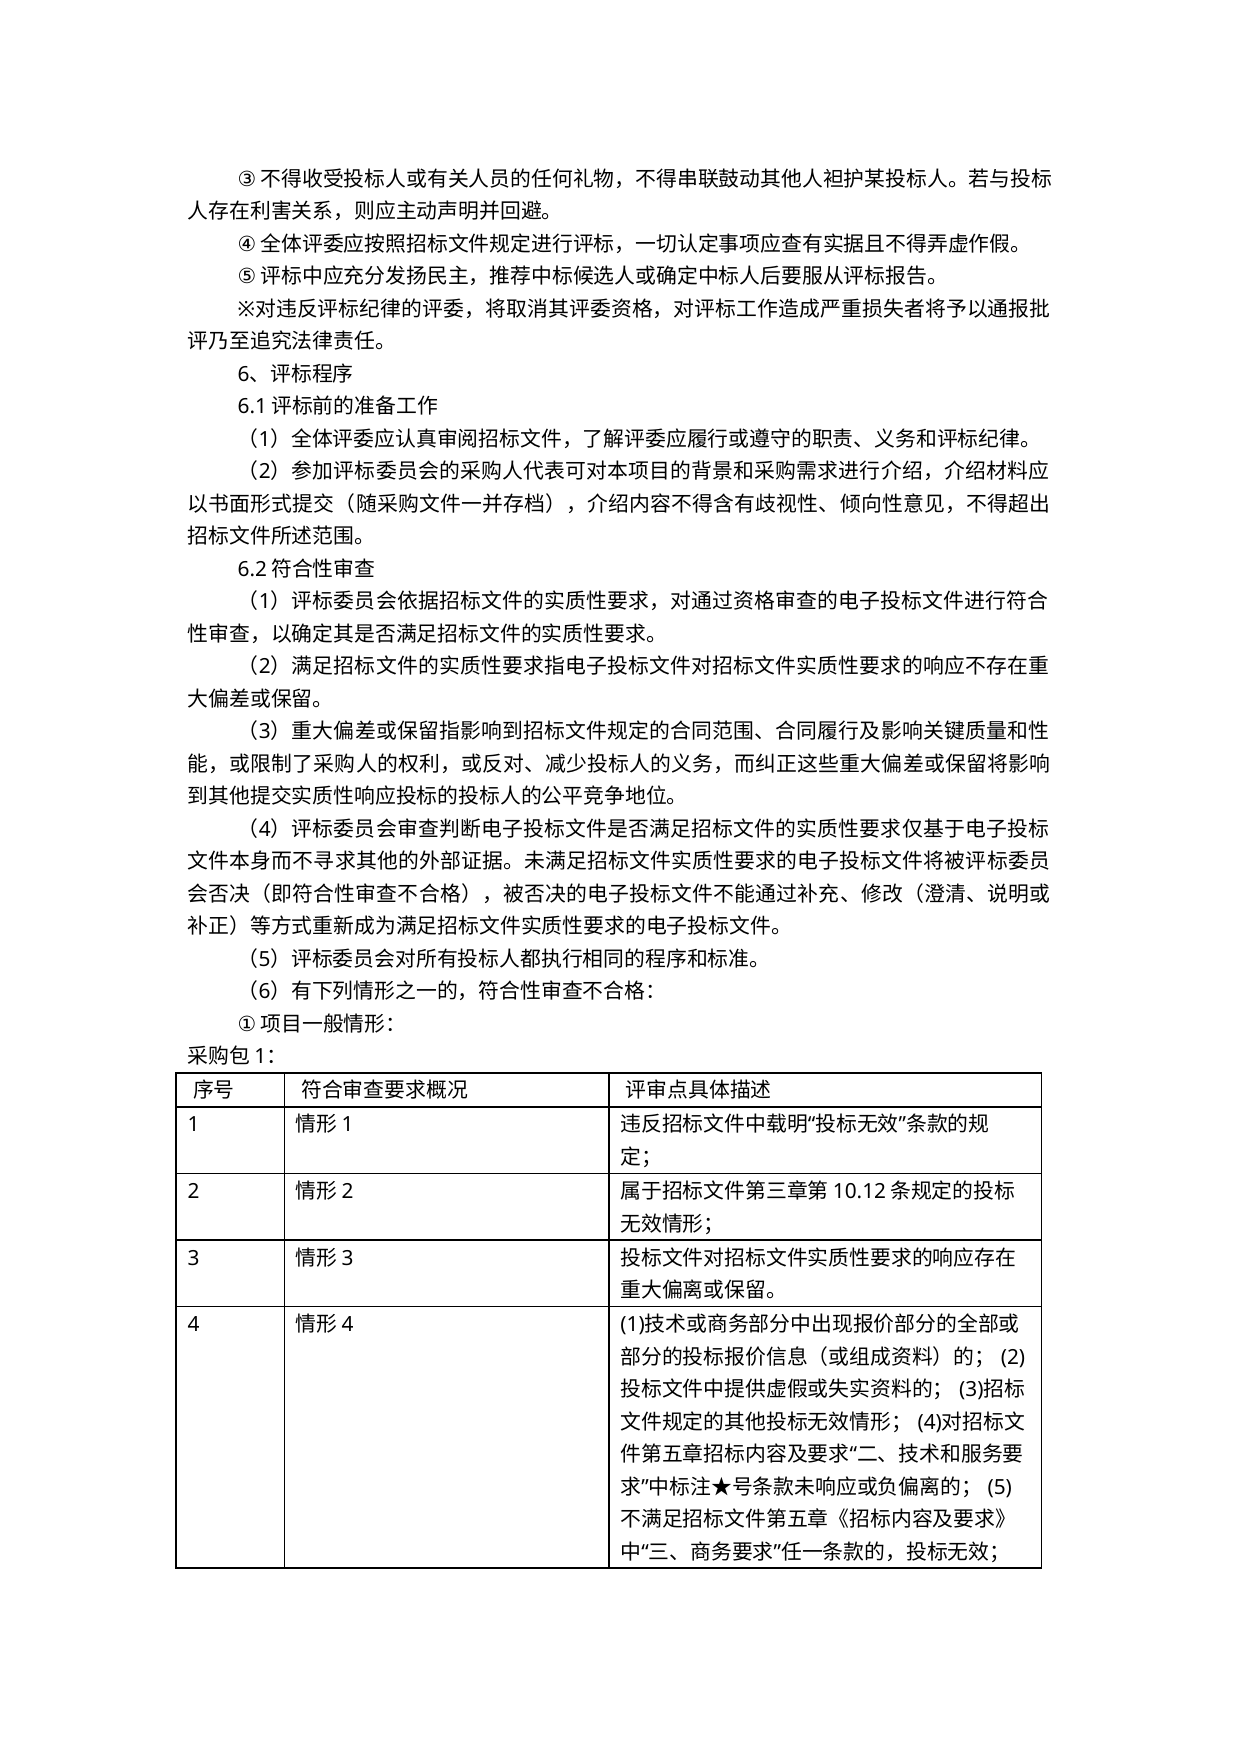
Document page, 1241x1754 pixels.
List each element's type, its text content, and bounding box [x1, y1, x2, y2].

table_cell 2 [177, 1174, 284, 1239]
table_cell 1 [177, 1108, 284, 1173]
text 6.1评标前的准备工作 [187, 389, 1053, 422]
table_header 评审点具体描述 [610, 1074, 1041, 1106]
text ※对违反评标纪律的评委，将取消其评委资格，对评标工作造成严重损失者将予以通报批评乃至追究法律责任。 [187, 292, 1053, 357]
text ④全体评委应按照招标文件规定进行评标，一切认定事项应查有实据且不得弄虚作假。 [187, 227, 1053, 259]
table_cell (1)技术或商务部分中出现报价部分的全部或部分的投标报价信息（或组成资料）的； (2)投标文件中提供虚假或失实资料的； (3)招标文件规定的其他投标无效情形； (4)对招标文件第五章招标内容及要求“二、技术和服务要求”中标注★号条款未响应或负偏离的； (5)不满足招标文件第五章《招标内容及要求》中“三、商务要求”任一条款的，投标无效； [610, 1307, 1041, 1567]
text （6）有下列情形之一的，符合性审查不合格： [187, 974, 1053, 1007]
table_header 序号 [177, 1074, 284, 1106]
text ①项目一般情形： [187, 1007, 1053, 1039]
text （1）评标委员会依据招标文件的实质性要求，对通过资格审查的电子投标文件进行符合性审查，以确定其是否满足招标文件的实质性要求。 [187, 584, 1053, 649]
table_cell 情形1 [285, 1108, 608, 1173]
text （3）重大偏差或保留指影响到招标文件规定的合同范围、合同履行及影响关键质量和性能，或限制了采购人的权利，或反对、减少投标人的义务，而纠正这些重大偏差或保留将影响到其他提交实质性响应投标的投标人的公平竞争地位。 [187, 714, 1053, 812]
text （5）评标委员会对所有投标人都执行相同的程序和标准。 [187, 942, 1053, 974]
text 采购包1： [187, 1039, 1053, 1072]
table_cell 属于招标文件第三章第10.12条规定的投标无效情形； [610, 1174, 1041, 1239]
text （1）全体评委应认真审阅招标文件，了解评委应履行或遵守的职责、义务和评标纪律。 [187, 422, 1053, 454]
table_header 符合审查要求概况 [285, 1074, 608, 1106]
table_cell 3 [177, 1241, 284, 1306]
text 6.2符合性审查 [187, 552, 1053, 584]
text （2）满足招标文件的实质性要求指电子投标文件对招标文件实质性要求的响应不存在重大偏差或保留。 [187, 649, 1053, 714]
text （4）评标委员会审查判断电子投标文件是否满足招标文件的实质性要求仅基于电子投标文件本身而不寻求其他的外部证据。未满足招标文件实质性要求的电子投标文件将被评标委员会否决（即符合性审查不合格），被否决的电子投标文件不能通过补充、修改（澄清、说明或补正）等方式重新成为满足招标文件实质性要求的电子投标文件。 [187, 812, 1053, 942]
text （2）参加评标委员会的采购人代表可对本项目的背景和采购需求进行介绍，介绍材料应以书面形式提交（随采购文件一并存档），介绍内容不得含有歧视性、倾向性意见，不得超出招标文件所述范围。 [187, 454, 1053, 552]
text ⑤评标中应充分发扬民主，推荐中标候选人或确定中标人后要服从评标报告。 [187, 259, 1053, 292]
table_cell 情形2 [285, 1174, 608, 1239]
table_cell 违反招标文件中载明“投标无效”条款的规定； [610, 1108, 1041, 1173]
table_cell 情形4 [285, 1307, 608, 1567]
table_cell 4 [177, 1307, 284, 1567]
text 6、评标程序 [187, 357, 1053, 389]
table_cell 情形3 [285, 1241, 608, 1306]
text ③不得收受投标人或有关人员的任何礼物，不得串联鼓动其他人袒护某投标人。若与投标人存在利害关系，则应主动声明并回避。 [187, 162, 1053, 227]
table_cell 投标文件对招标文件实质性要求的响应存在重大偏离或保留。 [610, 1241, 1041, 1306]
